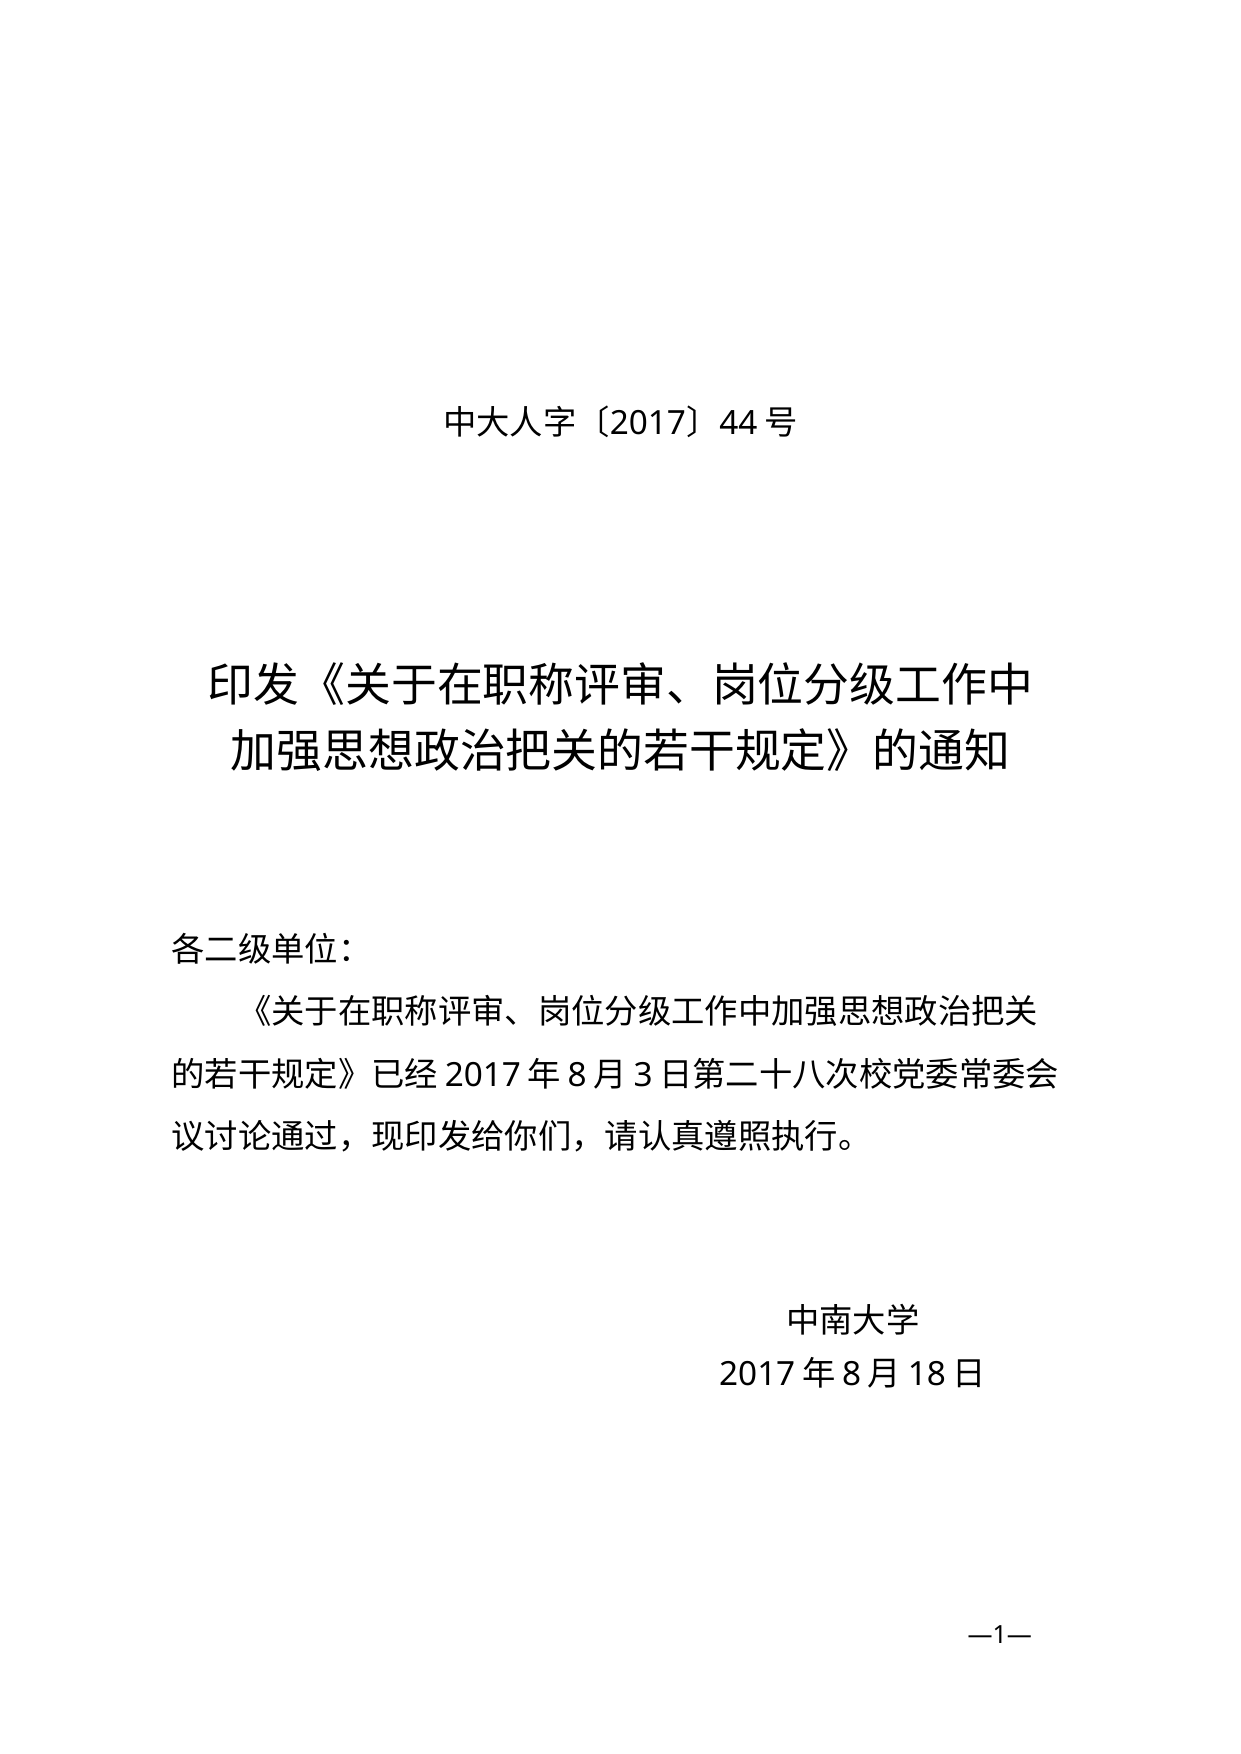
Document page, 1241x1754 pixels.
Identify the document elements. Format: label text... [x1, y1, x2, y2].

text 中大人字〔2017〕44号 [171, 388, 1069, 453]
text 印发《关于在职称评审、岗位分级工作中 [171, 648, 1069, 714]
text 《关于在职称评审、岗位分级工作中加强思想政治把关的若干规定》已经2017年8月3日第二十八次校党委常委会议讨论通过，现印发给你们，请认真遵照执行。 [171, 974, 1069, 1161]
text 加强思想政治把关的若干规定》的通知 [171, 714, 1069, 781]
text 中南大学 [171, 1291, 919, 1343]
text 2017年8月18日 [171, 1343, 986, 1395]
text 各二级单位： [171, 911, 1069, 974]
